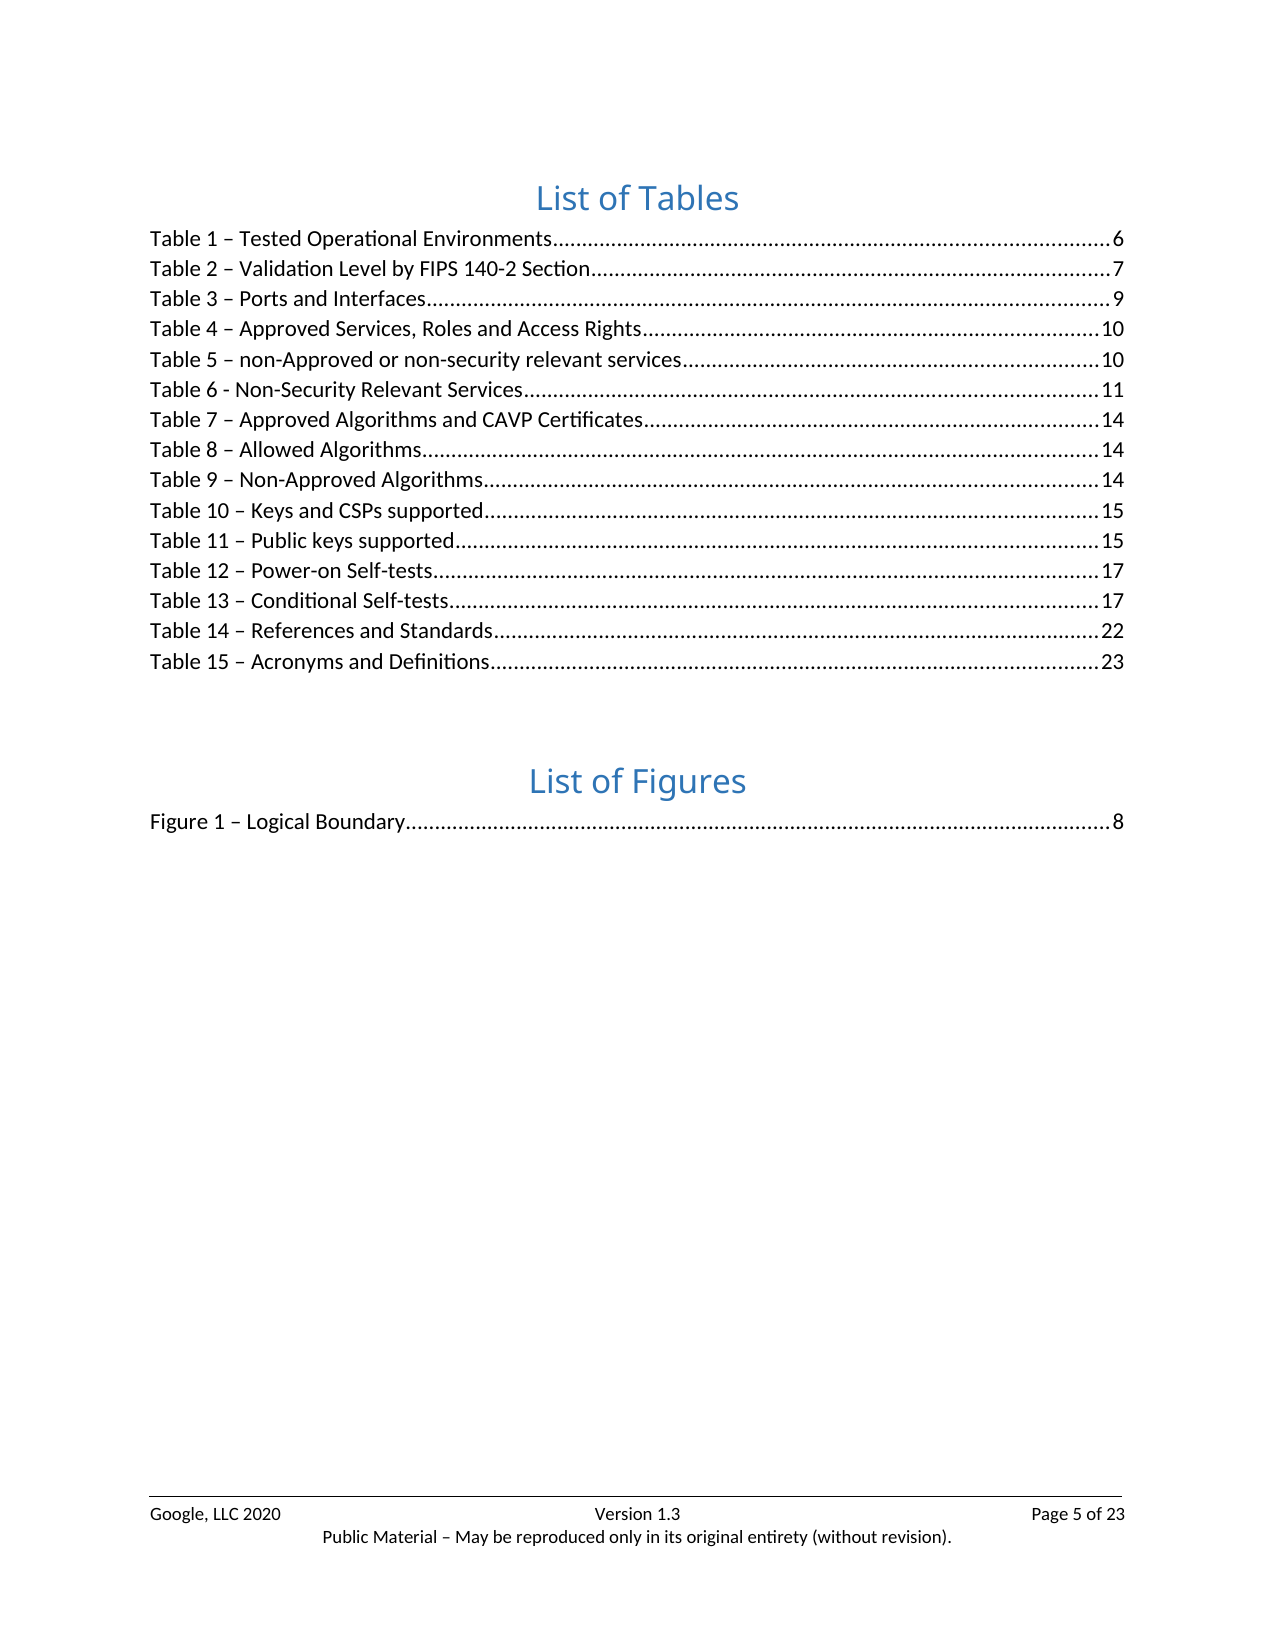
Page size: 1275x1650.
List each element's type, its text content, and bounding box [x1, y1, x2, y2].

text Table 11 – Public keys supported 15 [150, 526, 1125, 554]
text Table 3 – Ports and Interfaces 9 [150, 284, 1125, 312]
subtitle List of Tables [150, 175, 1125, 220]
text Table 13 – Conditional Self-tests 17 [150, 586, 1125, 614]
text Table 2 – Validation Level by FIPS 140-2 Section 7 [150, 254, 1125, 282]
text Table 14 – References and Standards 22 [150, 617, 1125, 645]
text Table 6 - Non-Security Relevant Services 11 [150, 375, 1125, 403]
subtitle List of Figures [150, 758, 1125, 803]
text Table 5 – non-Approved or non-security relevant services 10 [150, 345, 1125, 373]
text Figure 1 – Logical Boundary 8 [150, 807, 1125, 835]
text Table 8 – Allowed Algorithms 14 [150, 435, 1125, 463]
text Table 7 – Approved Algorithms and CAVP Certificates 14 [150, 405, 1125, 433]
text Table 4 – Approved Services, Roles and Access Rights 10 [150, 314, 1125, 343]
text Table 15 – Acronyms and Definitions 23 [150, 647, 1125, 675]
text Table 10 – Keys and CSPs supported 15 [150, 496, 1125, 524]
text Table 1 – Tested Operational Environments 6 [150, 224, 1125, 252]
text Table 9 – Non-Approved Algorithms 14 [150, 466, 1125, 494]
text Table 12 – Power-on Self-tests 17 [150, 556, 1125, 584]
